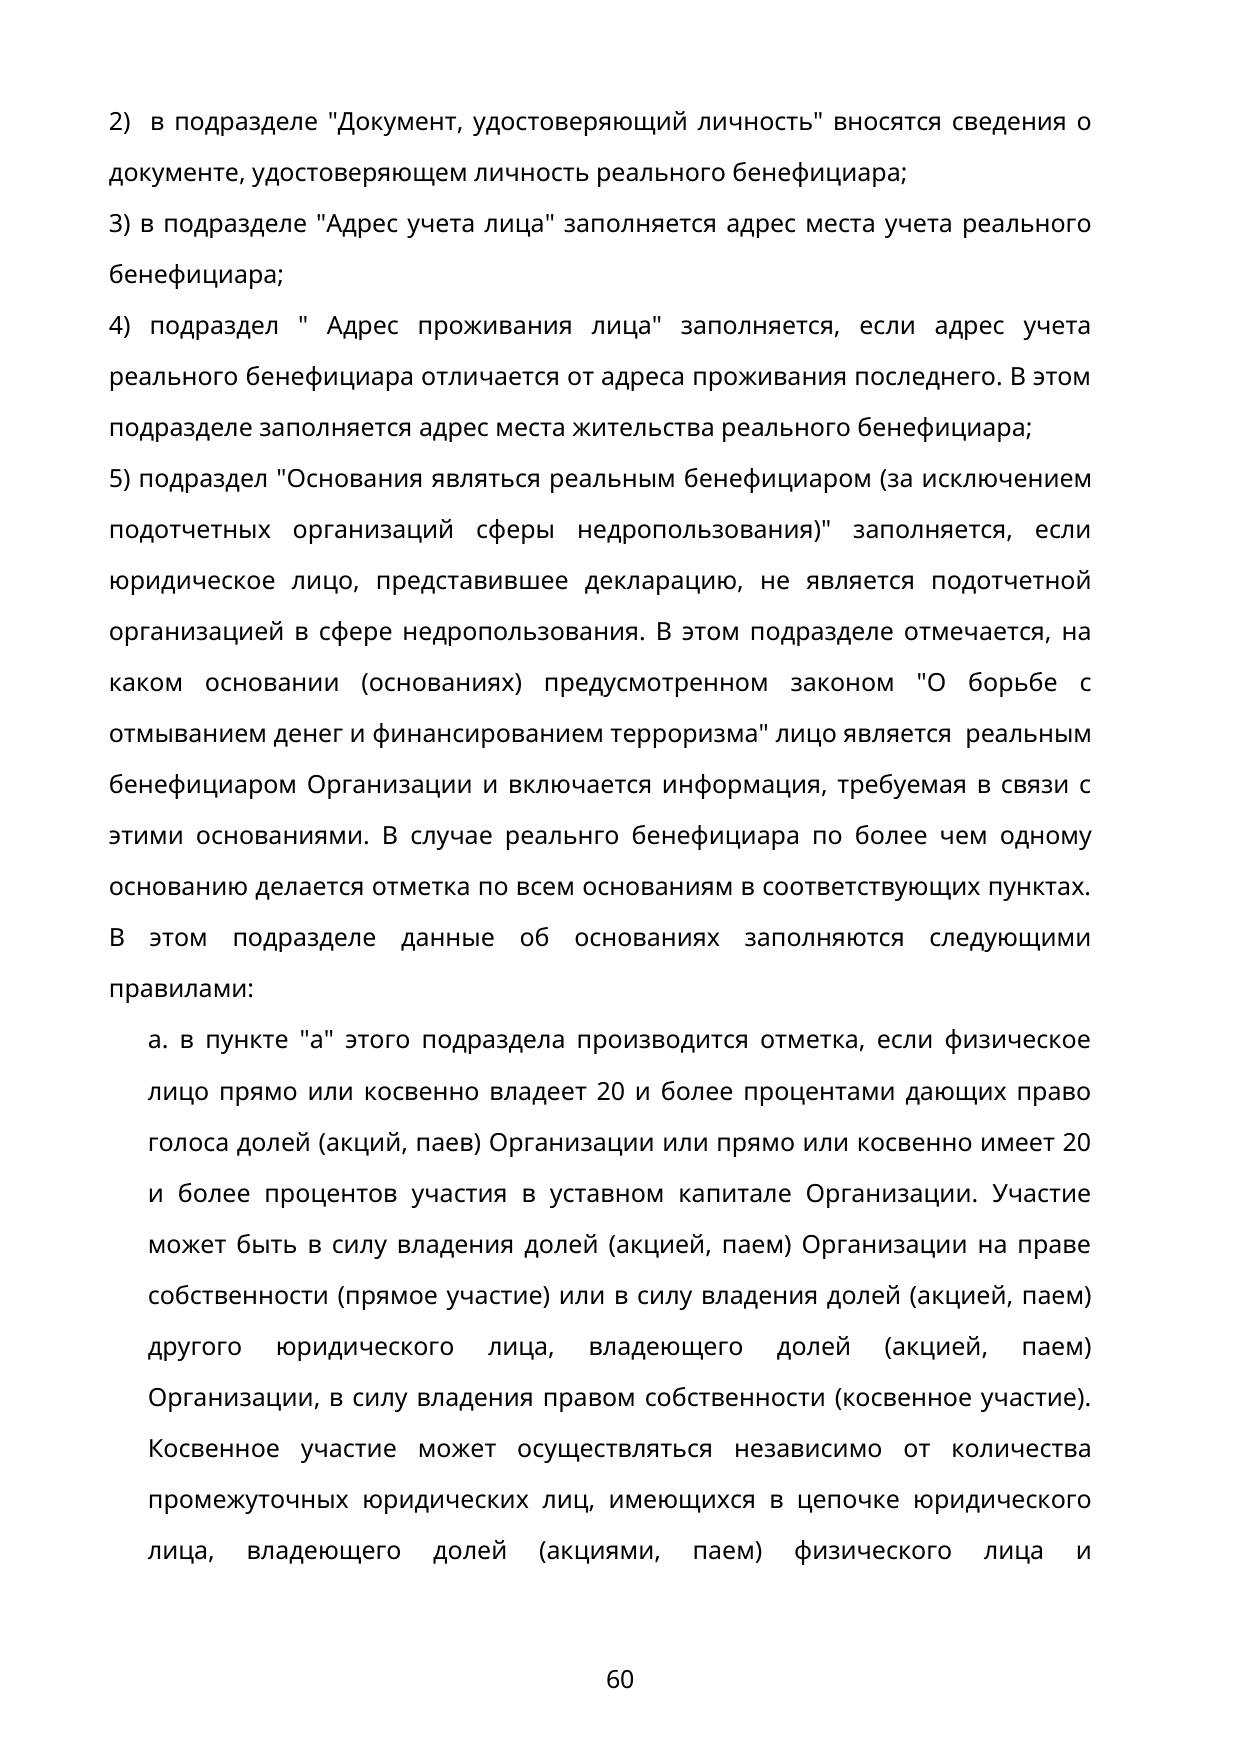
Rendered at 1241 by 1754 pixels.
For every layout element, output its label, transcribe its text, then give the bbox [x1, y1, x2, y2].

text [148, 1022, 1092, 1567]
text 5) подраздел "Основания являться реальным бенефициаром (за исключением подотчетных организаций сферы недропользования)" заполняется, если юридическое лицо, представившее декларацию, не является подотчетной организацией в сфере недропользования. В этом подразделе отмечается, на каком основании (основаниях) предусмотренном законом "О борьбе с отмыванием денег и финансированием терроризма" лицо является реальным бенефициаром Организации и включается информация, требуемая в связи с этими основаниями. В случае реальнго бенефициара по более чем одному основанию делается отметка по всем основаниям в соответствующих пунктах. В этом подразделе данные об основаниях заполняются следующими правилами: [109, 461, 1092, 1005]
text 4) подраздел " Адрес проживания лица" заполняется, если адрес учета реального бенефициара отличается от адреса проживания последнего. В этом подразделе заполняется адрес места жительства реального бенефициара; [109, 308, 1092, 444]
text 2) в подразделе "Документ, удостоверяющий личность" вносятся сведения о документе, удостоверяющем личность реального бенефициара; [109, 103, 1092, 188]
text 3) в подразделе "Адрес учета лица" заполняется адрес места учета реального бенефициара; [109, 206, 1092, 291]
